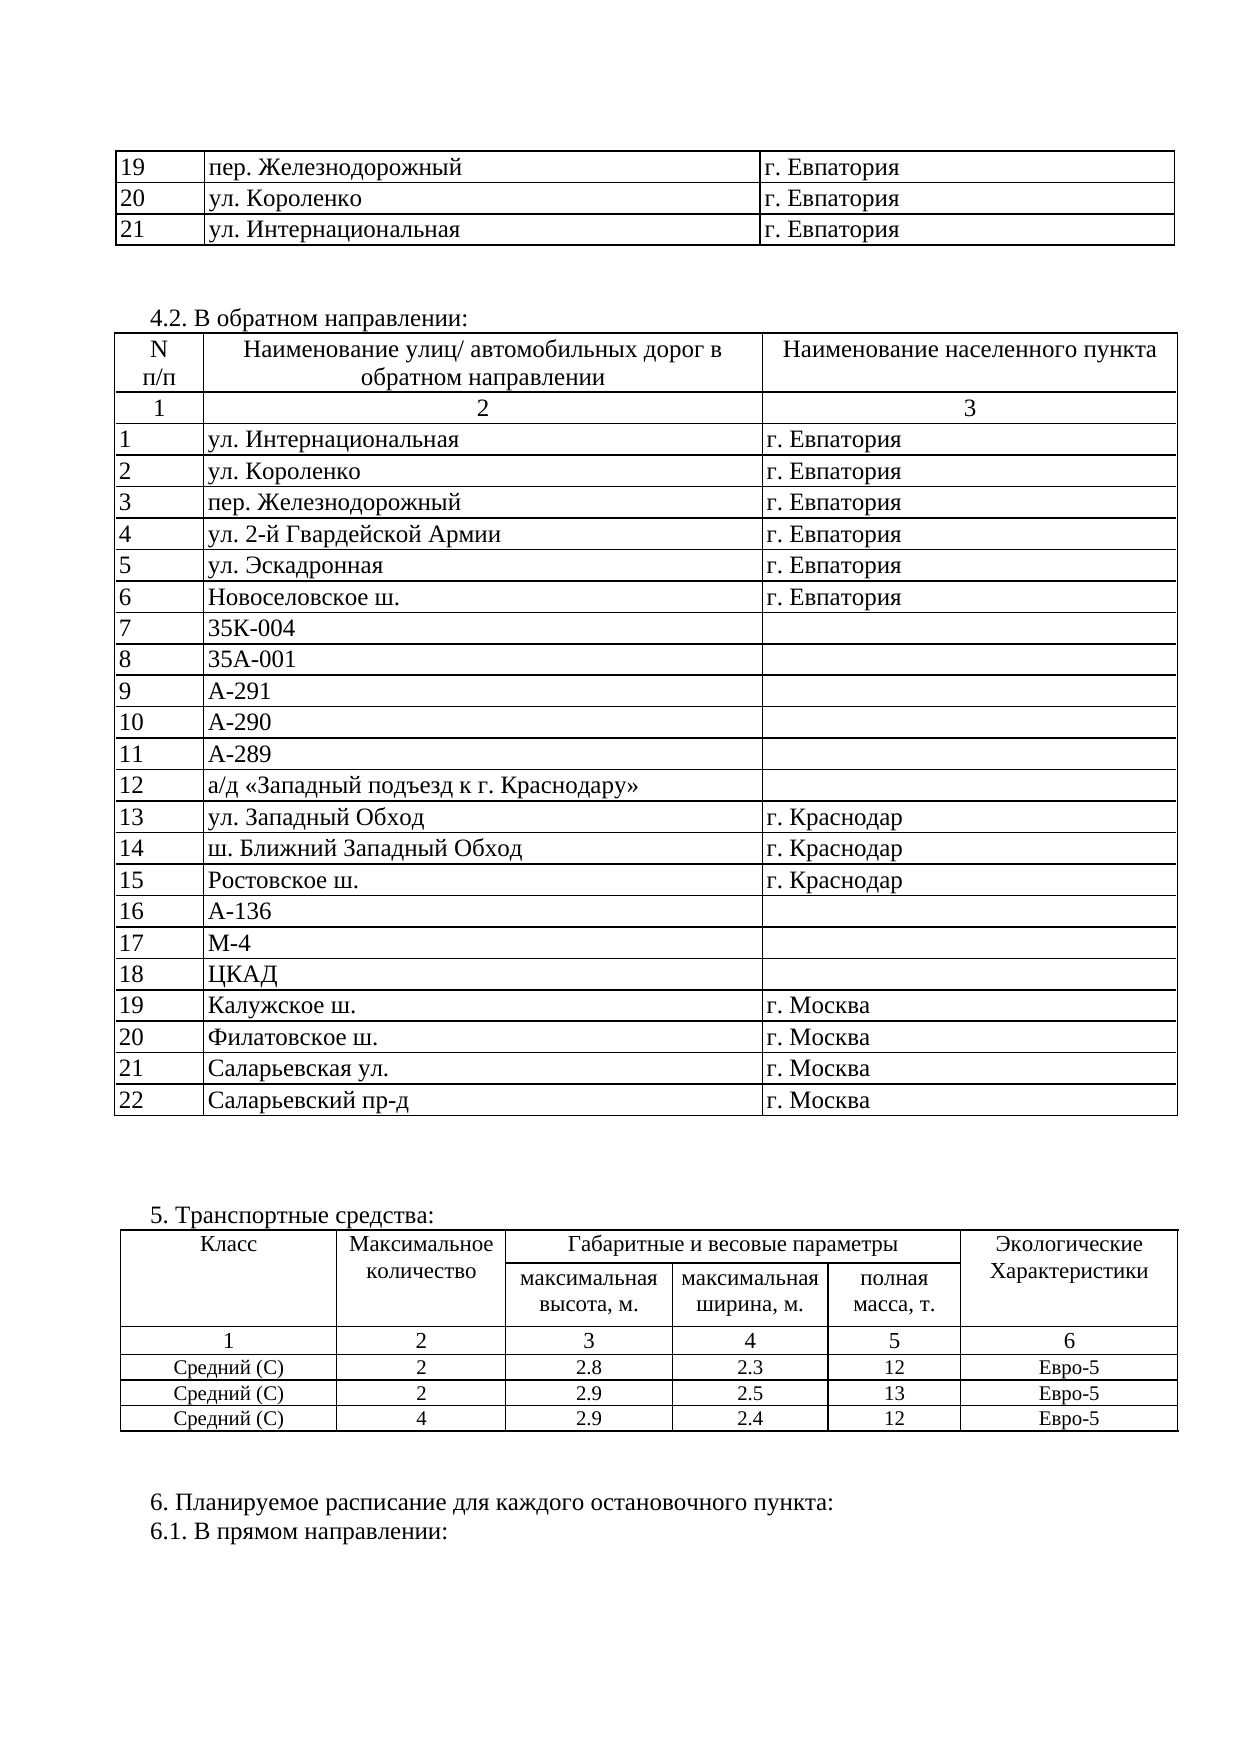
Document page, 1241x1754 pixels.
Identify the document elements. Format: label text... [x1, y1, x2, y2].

table_cell 2.5 [673, 1381, 827, 1405]
table_cell 12 [829, 1406, 960, 1430]
table_cell 20 [117, 183, 204, 213]
text 5. Транспортные средства: [150, 1200, 1090, 1229]
table_cell Средний (С) [121, 1406, 336, 1430]
table_cell 12 [829, 1355, 960, 1379]
table_cell Ростовское ш. [204, 865, 762, 894]
table_cell [763, 895, 1177, 926]
table_cell а/д «Западный подъезд к г. Краснодару» [204, 770, 762, 800]
table_cell г. Краснодар [763, 863, 1177, 894]
table_cell 8 [115, 644, 203, 674]
table_cell ул. Интернациональная [205, 215, 759, 244]
table_cell Евро-5 [961, 1355, 1177, 1379]
table_cell ул. Короленко [205, 183, 759, 213]
table_header Класс [121, 1231, 336, 1326]
table_cell ул. Западный Обход [204, 802, 762, 832]
table_cell г. Москва [763, 1052, 1177, 1083]
table_cell г. Евпатория [761, 183, 1174, 213]
table_cell г. Москва [763, 989, 1177, 1020]
table_cell [763, 674, 1177, 706]
table_cell 35К-004 [204, 613, 762, 643]
table_cell 2 [115, 455, 203, 486]
table_header Габаритные и весовые параметры [506, 1231, 960, 1262]
table_cell г. Евпатория [761, 215, 1174, 244]
table_cell 13 [115, 801, 203, 832]
table_cell г. Евпатория [763, 580, 1177, 611]
table_cell 1 [115, 424, 203, 454]
table_cell 5 [115, 550, 203, 580]
table_header Наименование населенного пункта [763, 334, 1177, 391]
table_cell 4 [115, 518, 203, 548]
table_cell Калужское ш. [204, 991, 762, 1020]
table_cell ш. Ближний Западный Обход [204, 833, 762, 863]
table_cell Саларьевская ул. [204, 1053, 762, 1083]
table_cell 4 [673, 1327, 827, 1353]
table_cell Средний (С) [121, 1381, 336, 1405]
table_cell г. Москва [763, 1020, 1177, 1052]
table_cell г. Евпатория [763, 486, 1177, 517]
text 4.2. В обратном направлении: [150, 303, 1090, 332]
table_cell 3 [115, 487, 203, 517]
table_cell 6 [115, 581, 203, 611]
table_cell 2.8 [506, 1355, 672, 1379]
table_cell 2 [337, 1327, 505, 1353]
table_cell Филатовское ш. [204, 1022, 762, 1052]
table_cell 2 [204, 393, 762, 423]
table_cell 35А-001 [204, 645, 762, 674]
table_cell 21 [115, 1053, 203, 1083]
table_cell 13 [829, 1381, 960, 1405]
table_cell 15 [115, 864, 203, 894]
table_cell М-4 [204, 928, 762, 957]
table_cell 19 [117, 152, 204, 181]
table_cell 2.4 [673, 1406, 827, 1430]
table_cell А-291 [204, 676, 762, 706]
table_cell [763, 926, 1177, 957]
table_cell 2.9 [506, 1381, 672, 1405]
table_cell г. Евпатория [761, 152, 1174, 181]
table_cell [763, 611, 1177, 643]
table_header N п/п [115, 334, 203, 391]
table_cell максимальная высота, м. [506, 1264, 672, 1326]
table_cell ул. Интернациональная [204, 424, 762, 454]
table_cell 21 [117, 215, 204, 244]
table_header Наименование улиц/ автомобильных дорог в обратном направлении [204, 334, 762, 391]
table_cell пер. Железнодорожный [204, 487, 762, 517]
table_cell 22 [115, 1084, 203, 1115]
table_cell 16 [115, 896, 203, 926]
table_cell Саларьевский пр-д [204, 1085, 762, 1115]
table_cell г. Евпатория [763, 517, 1177, 548]
table_cell 7 [115, 613, 203, 643]
table_cell ул. Короленко [204, 456, 762, 486]
table_cell 2 [337, 1381, 505, 1405]
table_cell 9 [115, 675, 203, 706]
table_cell г. Краснодар [763, 800, 1177, 832]
table_cell пер. Железнодорожный [205, 152, 759, 181]
table_cell ул. 2-й Гвардейской Армии [204, 519, 762, 548]
table_cell полная масса, т. [829, 1264, 960, 1326]
table_cell А-290 [204, 707, 762, 737]
table_cell 10 [115, 707, 203, 737]
table_cell 1 [121, 1327, 336, 1353]
table_cell 2.9 [506, 1406, 672, 1430]
table_cell 11 [115, 738, 203, 769]
table_cell 5 [829, 1327, 960, 1353]
table_cell г. Евпатория [763, 423, 1177, 454]
text 6.1. В прямом направлении: [150, 1516, 1090, 1544]
table_cell 18 [115, 959, 203, 989]
table_cell 20 [115, 1021, 203, 1052]
table_cell г. Краснодар [763, 832, 1177, 863]
table_cell г. Москва [763, 1083, 1177, 1115]
table_cell 2.3 [673, 1355, 827, 1379]
table_cell 12 [115, 770, 203, 800]
table_cell 17 [115, 927, 203, 957]
table_cell А-289 [204, 739, 762, 769]
table_cell [763, 706, 1177, 737]
table_cell 19 [115, 990, 203, 1020]
table_cell 2 [337, 1355, 505, 1379]
table_header Экологические Характеристики [961, 1231, 1177, 1326]
table_header Максимальное количество [337, 1231, 505, 1326]
table_cell Евро-5 [961, 1406, 1177, 1430]
table_cell 14 [115, 833, 203, 863]
text 6. Планируемое расписание для каждого остановочного пункта: [150, 1487, 1090, 1516]
table_cell ЦКАД [204, 959, 762, 989]
table_cell г. Евпатория [763, 454, 1177, 486]
table_cell 4 [337, 1406, 505, 1430]
table_cell [763, 769, 1177, 800]
table_cell Евро-5 [961, 1381, 1177, 1405]
table_cell г. Евпатория [763, 549, 1177, 580]
table_cell максимальная ширина, м. [673, 1264, 827, 1326]
table_cell Средний (С) [121, 1355, 336, 1379]
table_cell ул. Эскадронная [204, 550, 762, 580]
table_cell 3 [506, 1327, 672, 1353]
table_cell 1 [115, 392, 203, 423]
table_cell Новоселовское ш. [204, 582, 762, 611]
table_cell [763, 643, 1177, 674]
table_cell [763, 737, 1177, 769]
table_cell 3 [763, 391, 1177, 423]
table_cell 6 [961, 1327, 1177, 1353]
table_cell [763, 958, 1177, 989]
table_cell А-136 [204, 896, 762, 926]
